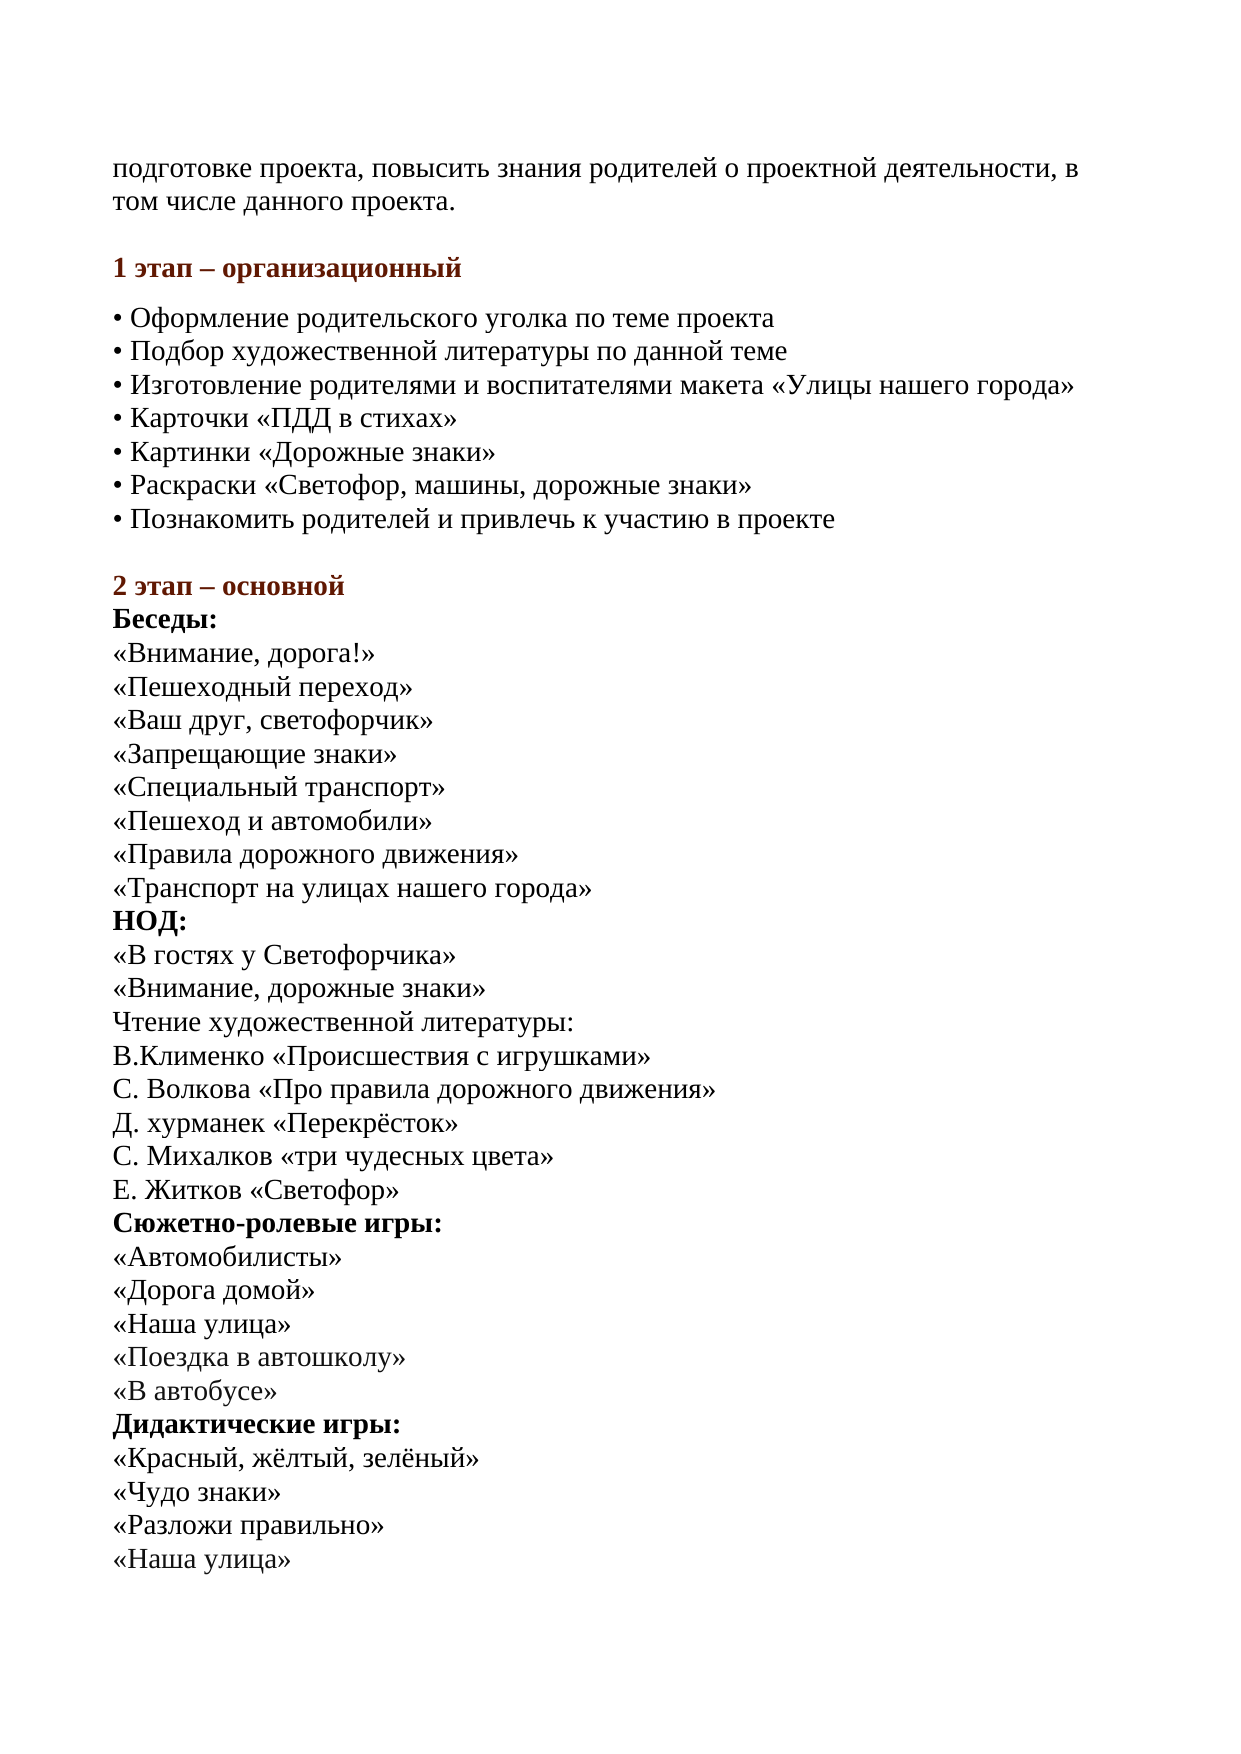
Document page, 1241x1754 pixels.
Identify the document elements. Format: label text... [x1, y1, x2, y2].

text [112, 150, 1128, 217]
text 2 этап – основной [112, 568, 1128, 602]
text • Оформление родительского уголка по теме проекта • Подбор художественной литературы по данной теме • Изготовление родителями и воспитателями макета «Улицы нашего города» • Карточки «ПДД в стихах» • Картинки «Дорожные знаки» • Раскраски «Светофор, машины, дорожные знаки» • Познакомить родителей и привлечь к участию в проекте [112, 300, 1128, 534]
text «В автобусе» Дидактические игры: «Красный, жёлтый, зелёный» «Чудо знаки» «Разложи правильно» [112, 1373, 1128, 1541]
text Беседы: «Внимание, дорога!» «Пешеходный переход» «Ваш друг, светофорчик» «Запрещающие знаки» «Специальный транспорт» «Пешеход и автомобили» «Правила дорожного движения» «Транспорт на улицах нашего города» НОД: «В гостях у Светофорчика» «Внимание, дорожные знаки» Чтение художественной литературы: В.Клименко «Происшествия с игрушками» С. Волкова «Про правила дорожного движения» Д. хурманек «Перекрёсток» С. Михалков «три чудесных цвета» Е. Житков «Светофор» Сюжетно-ролевые игры: «Автомобилисты» «Дорога домой» «Наша улица» [112, 602, 1128, 1339]
text «Поездка в автошколу» [112, 1339, 1128, 1373]
text «Наша улица» [112, 1541, 1128, 1574]
text 1 этап – организационный [112, 251, 1128, 284]
